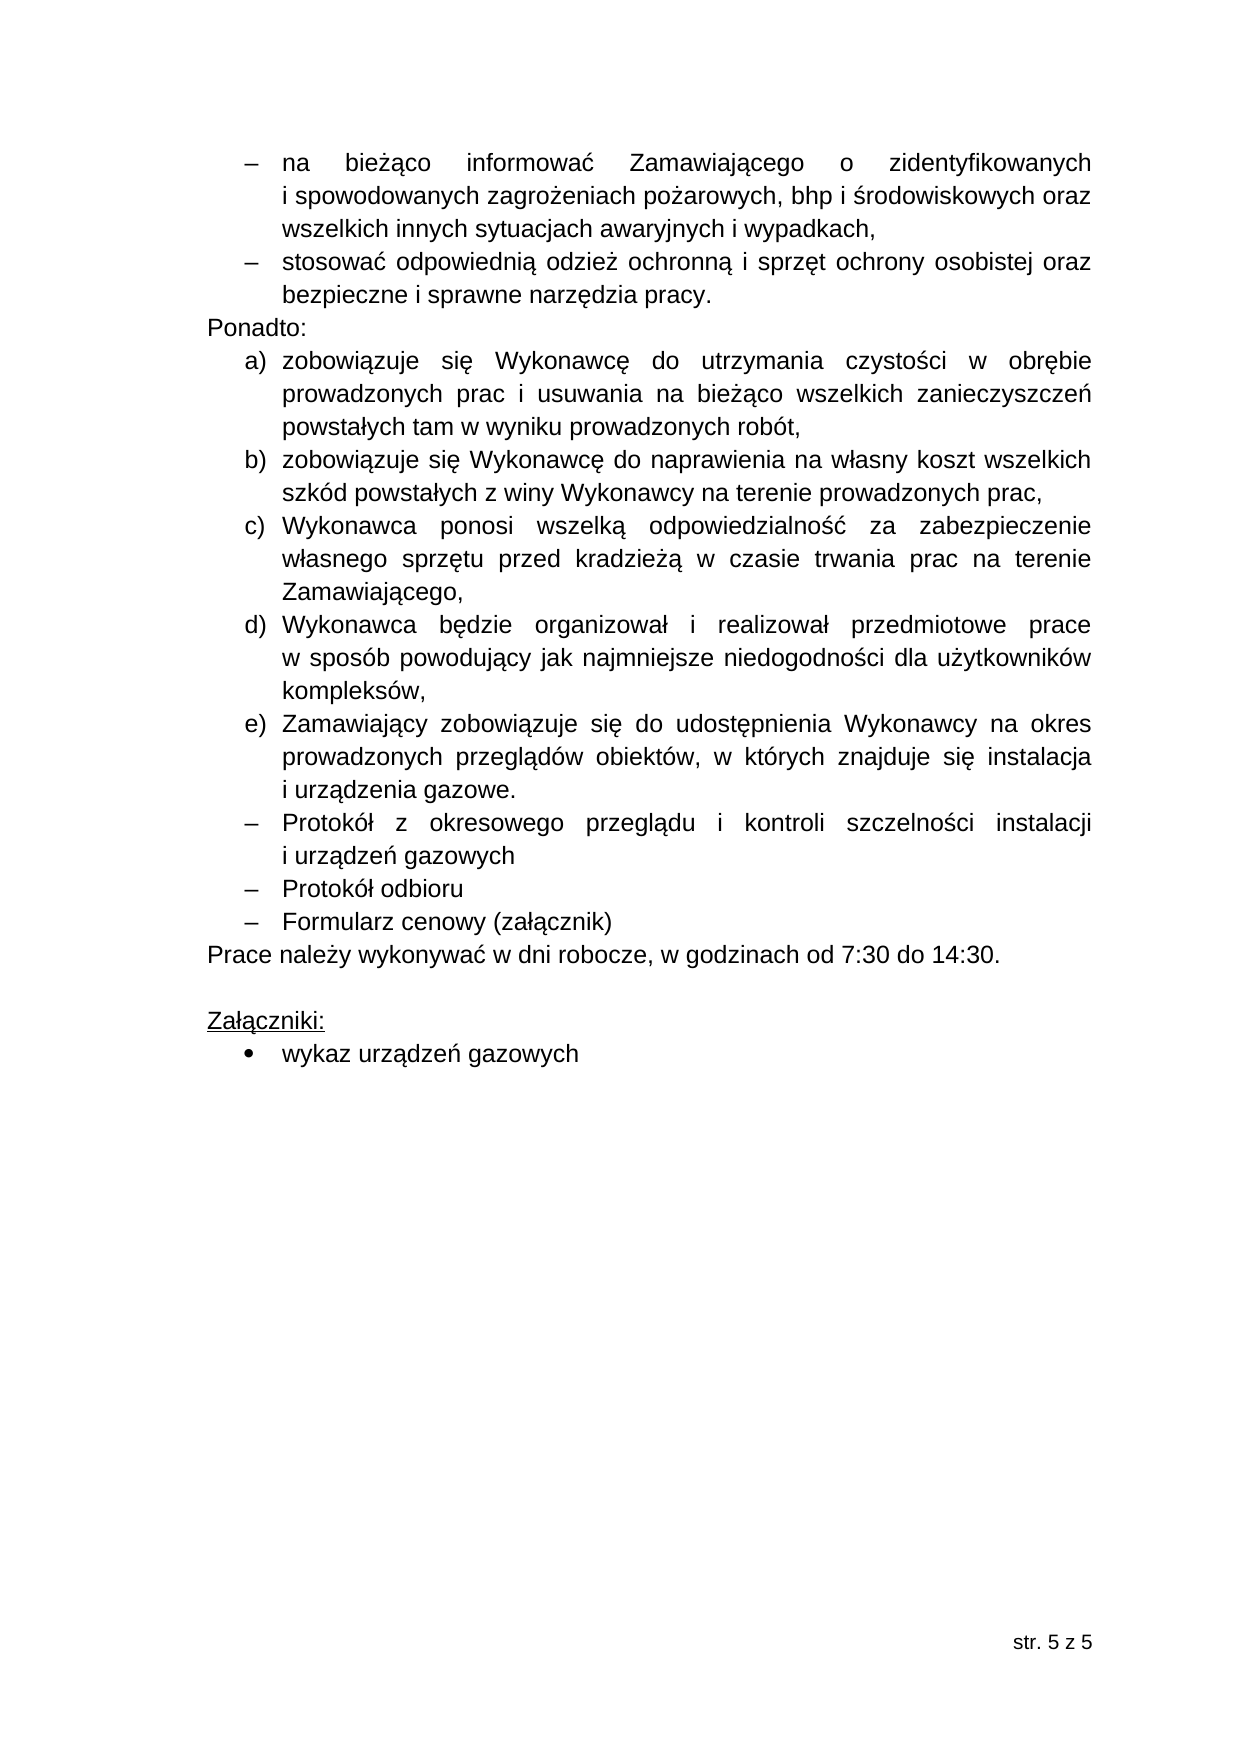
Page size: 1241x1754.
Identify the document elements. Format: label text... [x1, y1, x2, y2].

text Prace należy wykonywać w dni robocze, w godzinach od 7:30 do 14:30. [207, 940, 1093, 969]
list stosować odpowiednią odzież ochronną i sprzęt ochrony osobistej oraz bezpieczne i sprawne narzędzia pracy. [244, 247, 1093, 308]
list Wykonawca będzie organizował i realizował przedmiotowe prace w sposób powodujący jak najmniejsze niedogodności dla użytkowników kompleksów, [244, 610, 1093, 705]
list zobowiązuje się Wykonawcę do naprawienia na własny koszt wszelkich szkód powstałych z winy Wykonawcy na terenie prowadzonych prac, [244, 445, 1093, 507]
list Zamawiający zobowiązuje się do udostępnienia Wykonawcy na okres prowadzonych przeglądów obiektów, w których znajduje się instalacja i urządzenia gazowe. [244, 709, 1093, 804]
list Protokół z okresowego przeglądu i kontroli szczelności instalacji i urządzeń gazowych [244, 808, 1093, 870]
text Ponadto: [207, 313, 1093, 341]
text Załączniki: [207, 1006, 1093, 1035]
list wykaz urządzeń gazowych [244, 1039, 1093, 1068]
list zobowiązuje się Wykonawcę do utrzymania czystości w obrębie prowadzonych prac i usuwania na bieżąco wszelkich zanieczyszczeń powstałych tam w wyniku prowadzonych robót, [244, 346, 1093, 441]
list Protokół odbioru [244, 874, 1093, 903]
list Wykonawca ponosi wszelką odpowiedzialność za zabezpieczenie własnego sprzętu przed kradzieżą w czasie trwania prac na terenie Zamawiającego, [244, 511, 1093, 606]
list Formularz cenowy (załącznik) [244, 907, 1093, 936]
list na bieżąco informować Zamawiającego o zidentyfikowanych i spowodowanych zagrożeniach pożarowych, bhp i środowiskowych oraz wszelkich innych sytuacjach awaryjnych i wypadkach, [244, 148, 1093, 242]
